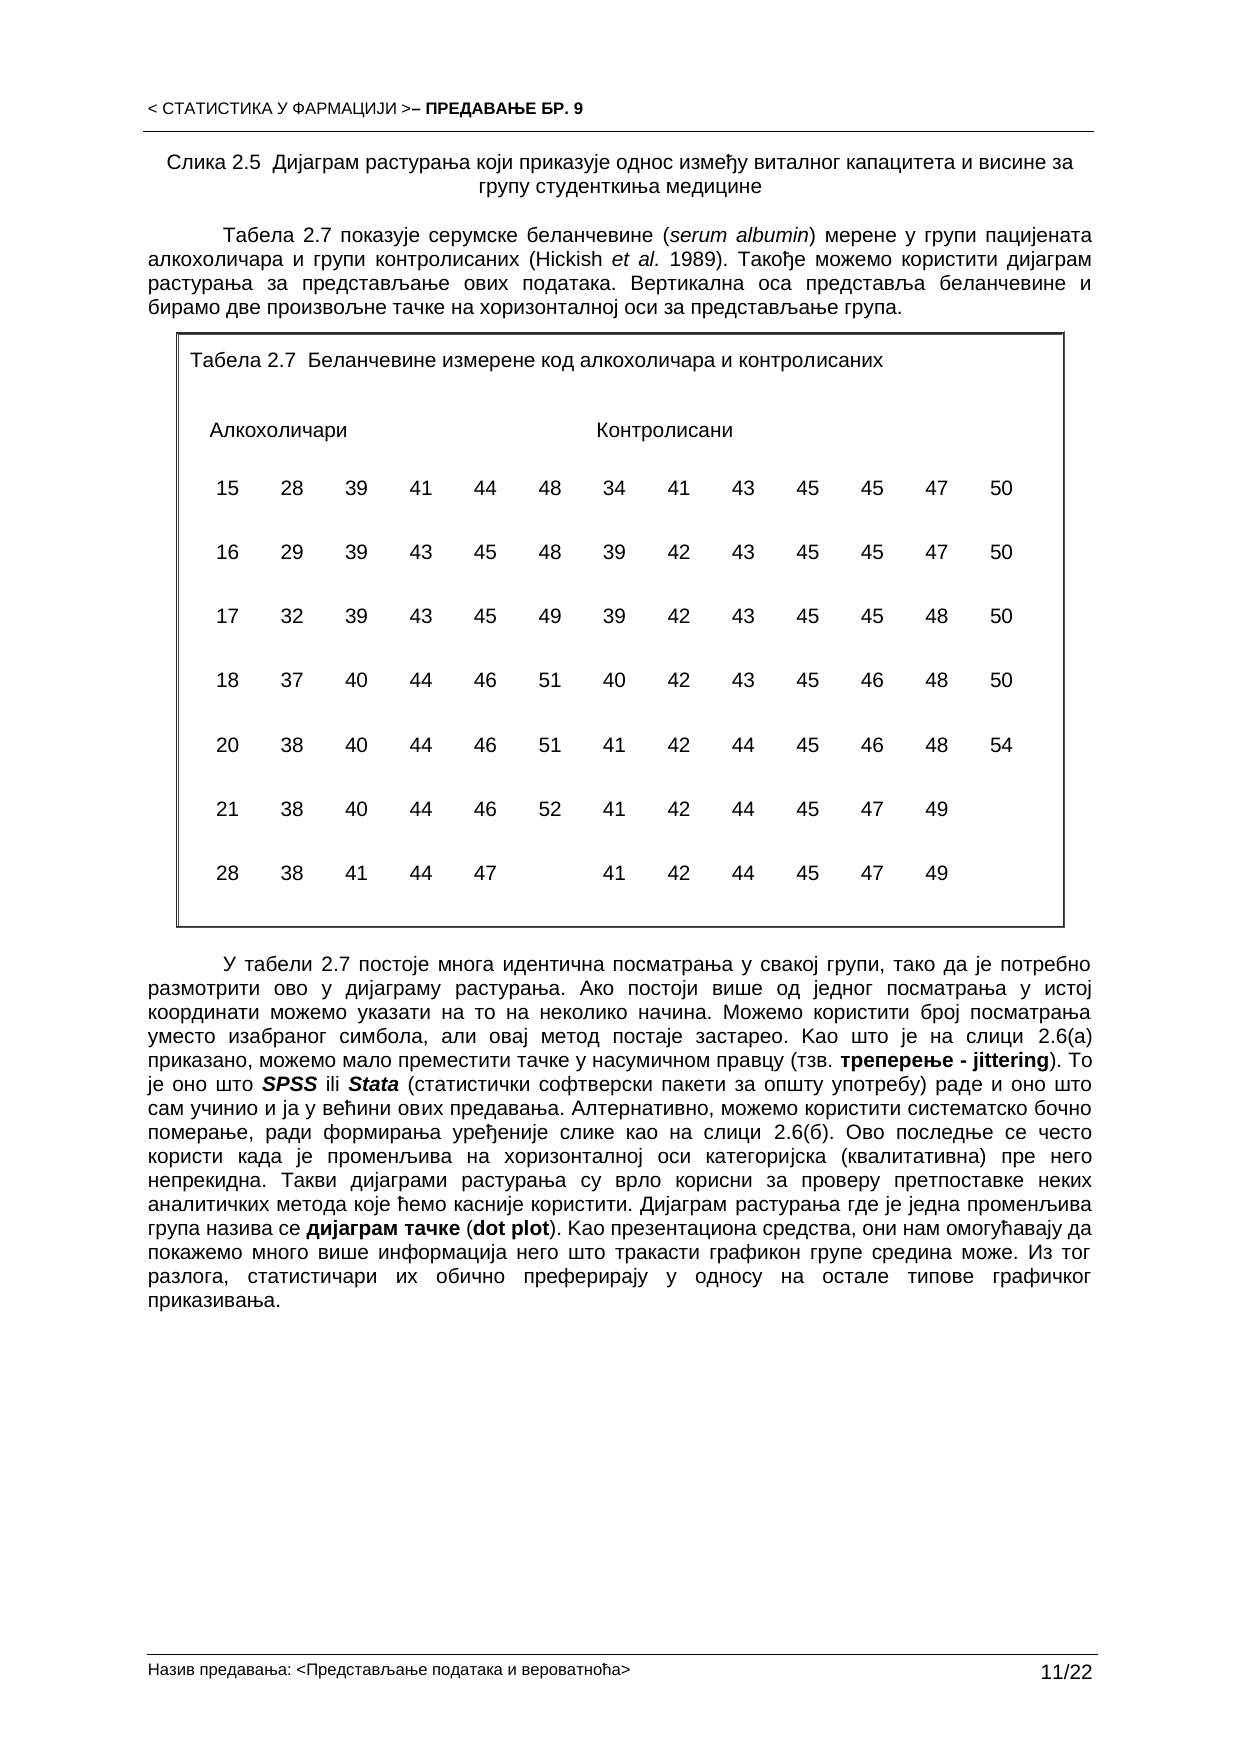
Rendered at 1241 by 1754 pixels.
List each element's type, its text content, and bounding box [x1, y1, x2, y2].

table_header Табела 2.7 Беланчевине измерене код алкохоличара и контролисаних [179, 335, 1062, 384]
table_cell [179, 386, 1062, 925]
text Табела 2.7 показује серумске беланчевине (serum albumin) мерене у групи пацијената алкохоличара и групи контролисаних (Hickish et al. 1989). Такође можемо користити дијаграм растурања за представљање ових података. Вертикална оса представља беланчевине и бирамо две произвољне тачке на хоризонталној оси за представљање група. [148, 223, 1092, 319]
text Слика 2.5 Дијаграм растурања који приказује однос између виталног капацитета и висине за групу студенткиња медицине [148, 150, 1092, 198]
text У табели 2.7 постоје многа идентична посматрања у свакој групи, тако да је потребно размотрити ово у дијаграму растурања. Aко постоји више од једног посматрања у истој координати можемо указати на то на неколико начина. Mожемо користити број посматрања уместо изабраног симбола, али овај метод постаје застарео. Kао што је на слици 2.6(а) приказано, можемо мало преместити тачке у насумичном правцу (тзв. треперење - jittering). То је оно што SPSS ili Stata (статистички софтверски пакети за општу употребу) раде и оно што сам учинио и ја у већини ових предавања. Aлтернативно, можемо користити систематско бочно померање, ради формирања уређеније слике као на слици 2.6(б). Ово последње се често користи када је променљива на хоризонталној оси категоријска (квалитативна) пре него непрекидна. Такви дијаграми растурања су врло корисни за проверу претпоставке неких аналитичких метода које ћемо касније користити. Дијаграм растурања где је једна променљива група назива се дијаграм тачке (dot plot). Kао презентациона средства, они нам омогућавају да покажемо много више информација него што тракасти графикон групе средина може. Из тог разлога, статистичари их обично преферирају у односу на остале типове графичког приказивања. [148, 952, 1092, 1312]
